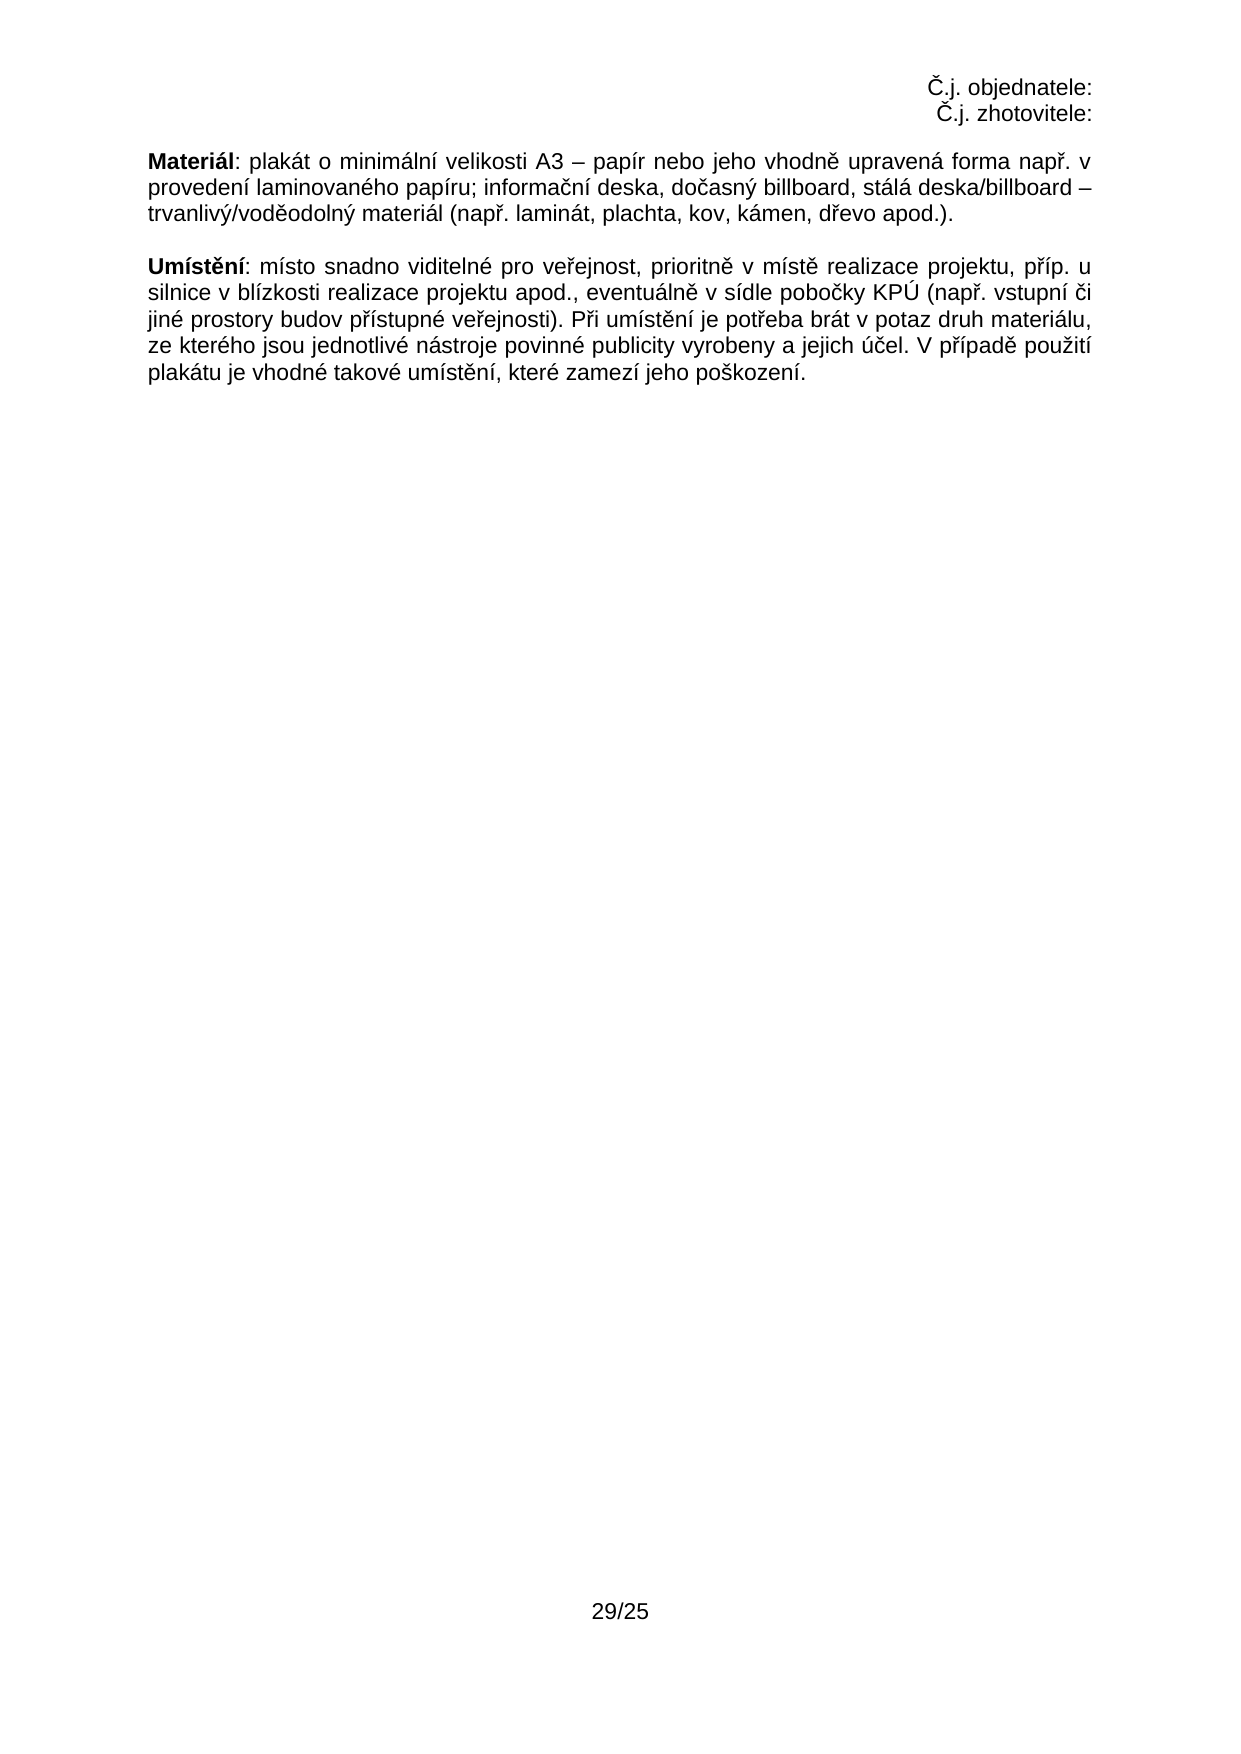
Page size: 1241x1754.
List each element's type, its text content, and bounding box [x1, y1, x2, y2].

text Umístění: místo snadno viditelné pro veřejnost, prioritně v místě realizace projektu, příp. u silnice v blízkosti realizace projektu apod., eventuálně v sídle pobočky KPÚ (např. vstupní či jiné prostory budov přístupné veřejnosti). Při umístění je potřeba brát v potaz druh materiálu, ze kterého jsou jednotlivé nástroje povinné publicity vyrobeny a jejich účel. V případě použití plakátu je vhodné takové umístění, které zamezí jeho poškození. [148, 253, 1093, 385]
text Materiál: plakát o minimální velikosti A3 – papír nebo jeho vhodně upravená forma např. v provedení laminovaného papíru; informační deska, dočasný billboard, stálá deska/billboard – trvanlivý/voděodolný materiál (např. laminát, plachta, kov, kámen, dřevo apod.). [148, 148, 1093, 227]
